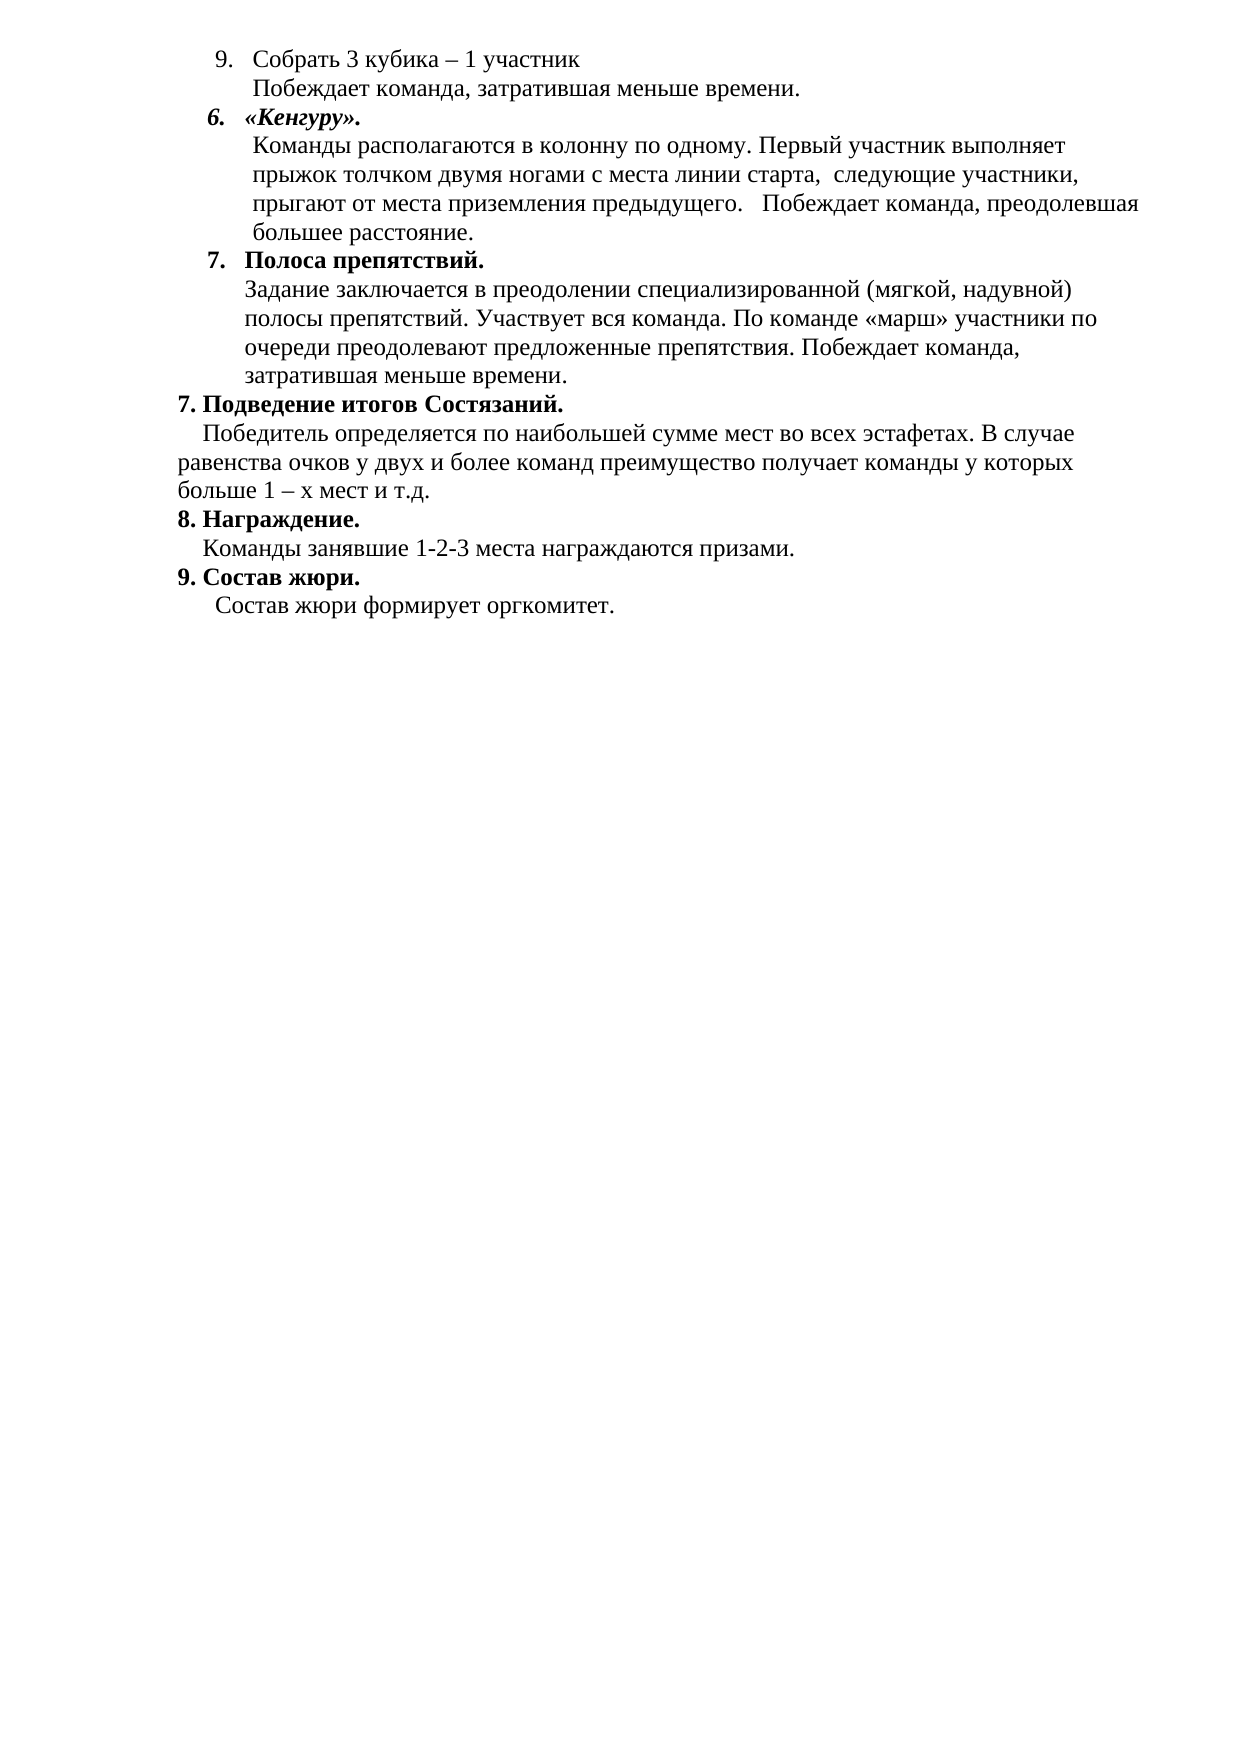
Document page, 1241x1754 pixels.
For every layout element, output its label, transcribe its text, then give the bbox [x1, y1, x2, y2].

text 8. Награждение. [177, 504, 1152, 533]
text 7. Подведение итогов Состязаний. [177, 389, 1152, 418]
text Победитель определяется по наибольшей сумме мест во всех эстафетах. В случае равенства очков у двух и более команд преимущество получает команды у которых больше 1 – х мест и т.д. [177, 418, 1152, 504]
text Команды занявшие 1-2-3 места награждаются призами. [177, 533, 1152, 562]
list Побеждает команда, затратившая меньше времени. [252, 73, 1152, 102]
list Задание заключается в преодолении специализированной (мягкой, надувной) полосы препятствий. Участвует вся команда. По команде «марш» участники по очереди преодолевают предложенные препятствия. Побеждает команда, затратившая меньше времени. [244, 274, 1152, 389]
list «Кенгуру». [207, 102, 1152, 131]
list Собрать 3 кубика – 1 участник [215, 44, 1152, 73]
text 9. Состав жюри. [177, 562, 1152, 591]
text Состав жюри формирует оргкомитет. [177, 591, 1152, 619]
list Полоса препятствий. [207, 246, 1152, 274]
list Команды располагаются в колонну по одному. Первый участник выполняет прыжок толчком двумя ногами с места линии старта, следующие участники, прыгают от места приземления предыдущего. Побеждает команда, преодолевшая большее расстояние. [252, 131, 1152, 246]
